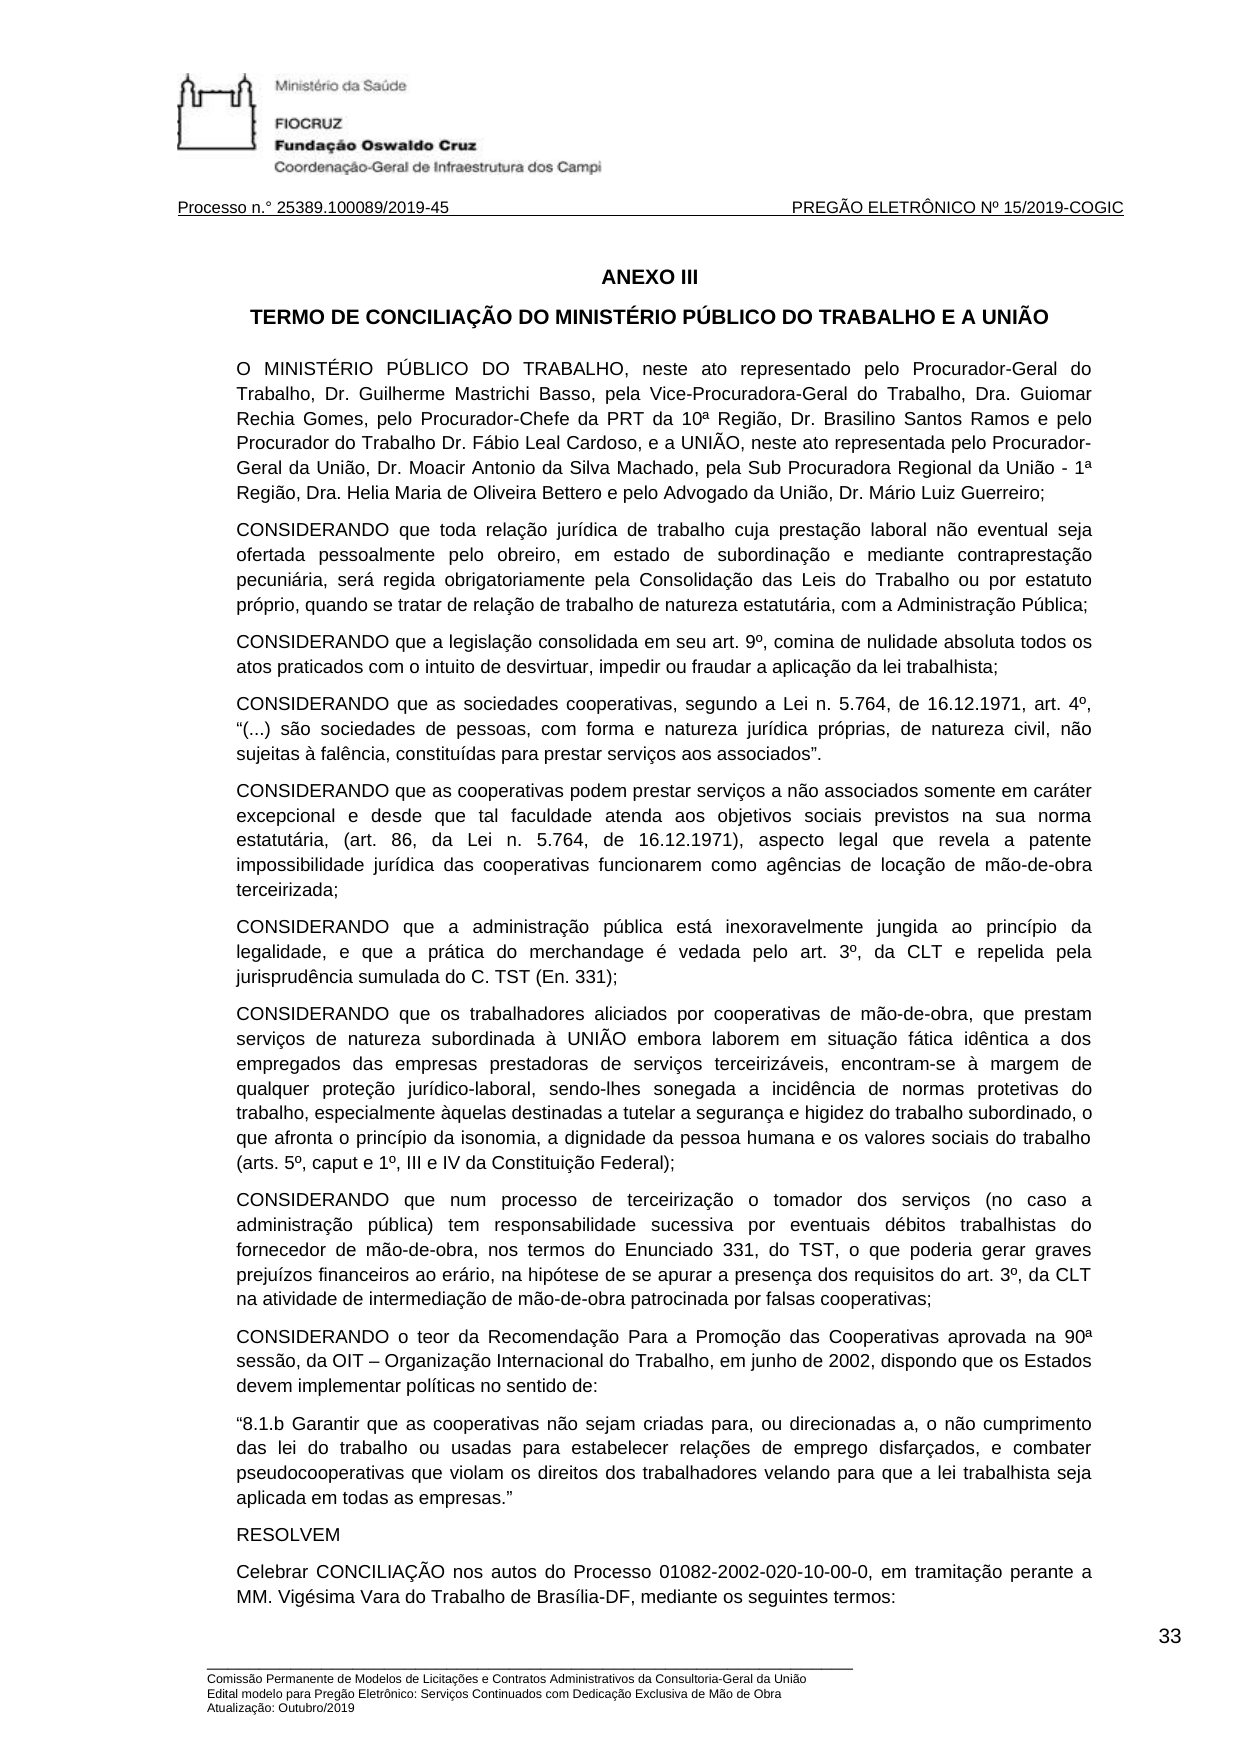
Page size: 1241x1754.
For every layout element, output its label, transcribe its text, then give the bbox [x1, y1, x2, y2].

text ANEXO III [177, 265, 1122, 289]
text TERMO DE CONCILIAÇÃO DO MINISTÉRIO PÚBLICO DO TRABALHO E A UNIÃO [177, 305, 1122, 329]
picture [177, 73, 602, 175]
